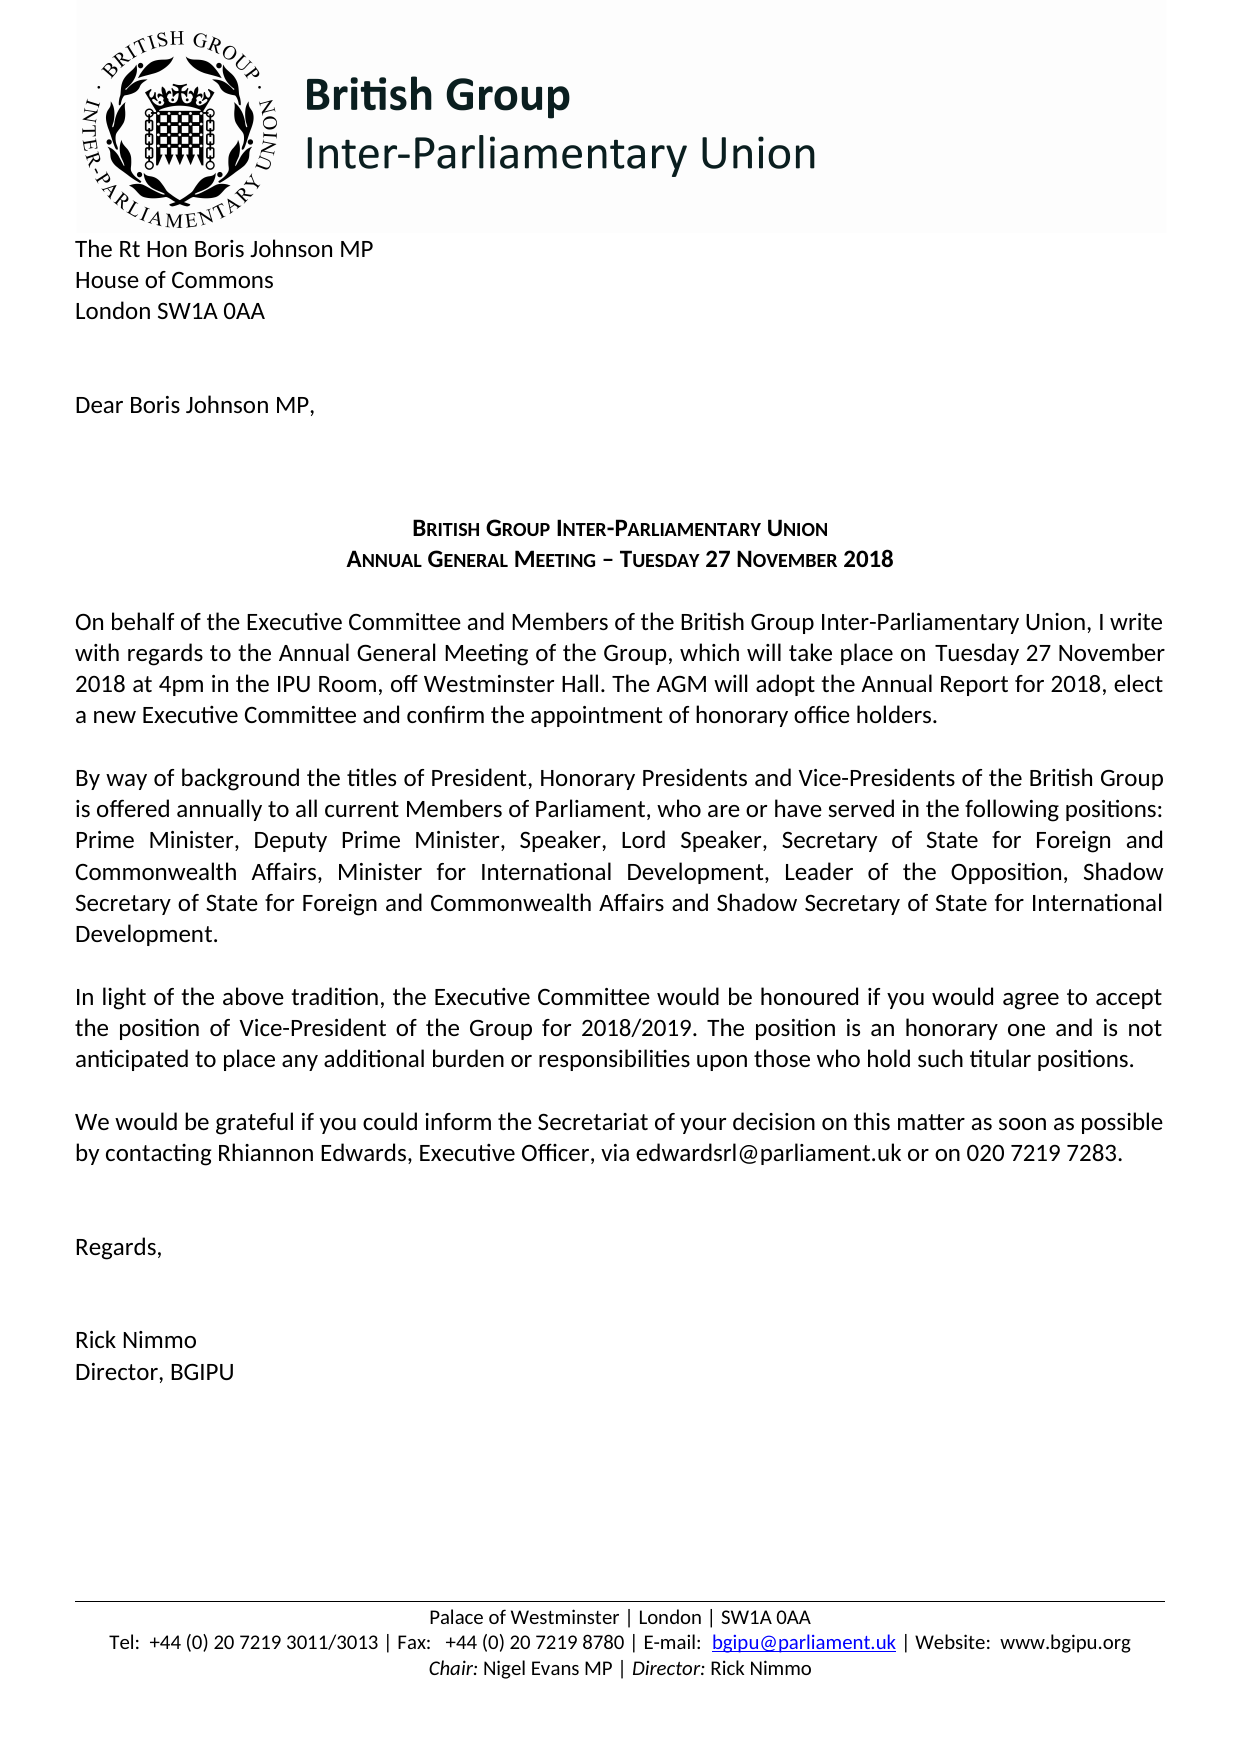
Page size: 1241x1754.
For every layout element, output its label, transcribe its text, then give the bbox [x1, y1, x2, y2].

text Director, BGIPU [75, 1355, 1165, 1386]
picture [76, 0, 1167, 233]
text Regards, [75, 1230, 1165, 1261]
text Annual General Meeting – Tuesday 27 November 2018 [75, 543, 1165, 574]
text House of Commons [75, 263, 1165, 294]
text The Rt Hon Boris Johnson MP [75, 75, 1165, 263]
text SW1A 0AA [75, 294, 1165, 326]
text By way of background the titles of President, Honorary Presidents and Vice-Presidents of the British Group is offered annually to all current Members of Parliament, who are or have served in the following positions: Prime Minister, Deputy Prime Minister, Speaker, Lord Speaker, Secretary of State for Foreign and Commonwealth Affairs, Minister for International Development, Leader of the Opposition, Shadow Secretary of State for Foreign and Commonwealth Affairs and Shadow Secretary of State for International Development. [75, 761, 1165, 949]
text Rick Nimmo [75, 1324, 1165, 1355]
text Dear Boris Johnson MP, [75, 388, 1165, 419]
text In light of the above tradition, the Executive Committee would be honoured if you would agree to accept the position of Vice-President of the Group for 2018/2019. The position is an honorary one and is not anticipated to place any additional burden or responsibilities upon those who hold such titular positions. [75, 980, 1165, 1074]
text British Group Inter-Parliamentary Union [75, 513, 1165, 543]
text We would be grateful if you could inform the Secretariat of your decision on this matter as soon as possible by contacting Rhiannon Edwards, Executive Officer, via edwardsrl@parliament.uk or on 020 7219 7283. [75, 1105, 1165, 1167]
text On behalf of the Executive Committee and Members of the British Group Inter-Parliamentary Union, I write with regards to the Annual General Meeting of the Group, which will take place on Tuesday 27 November 2018 at 4pm in the IPU Room, off Westminster Hall. The AGM will adopt the Annual Report for 2018, elect a new Executive Committee and confirm the appointment of honorary office holders. [75, 605, 1165, 730]
